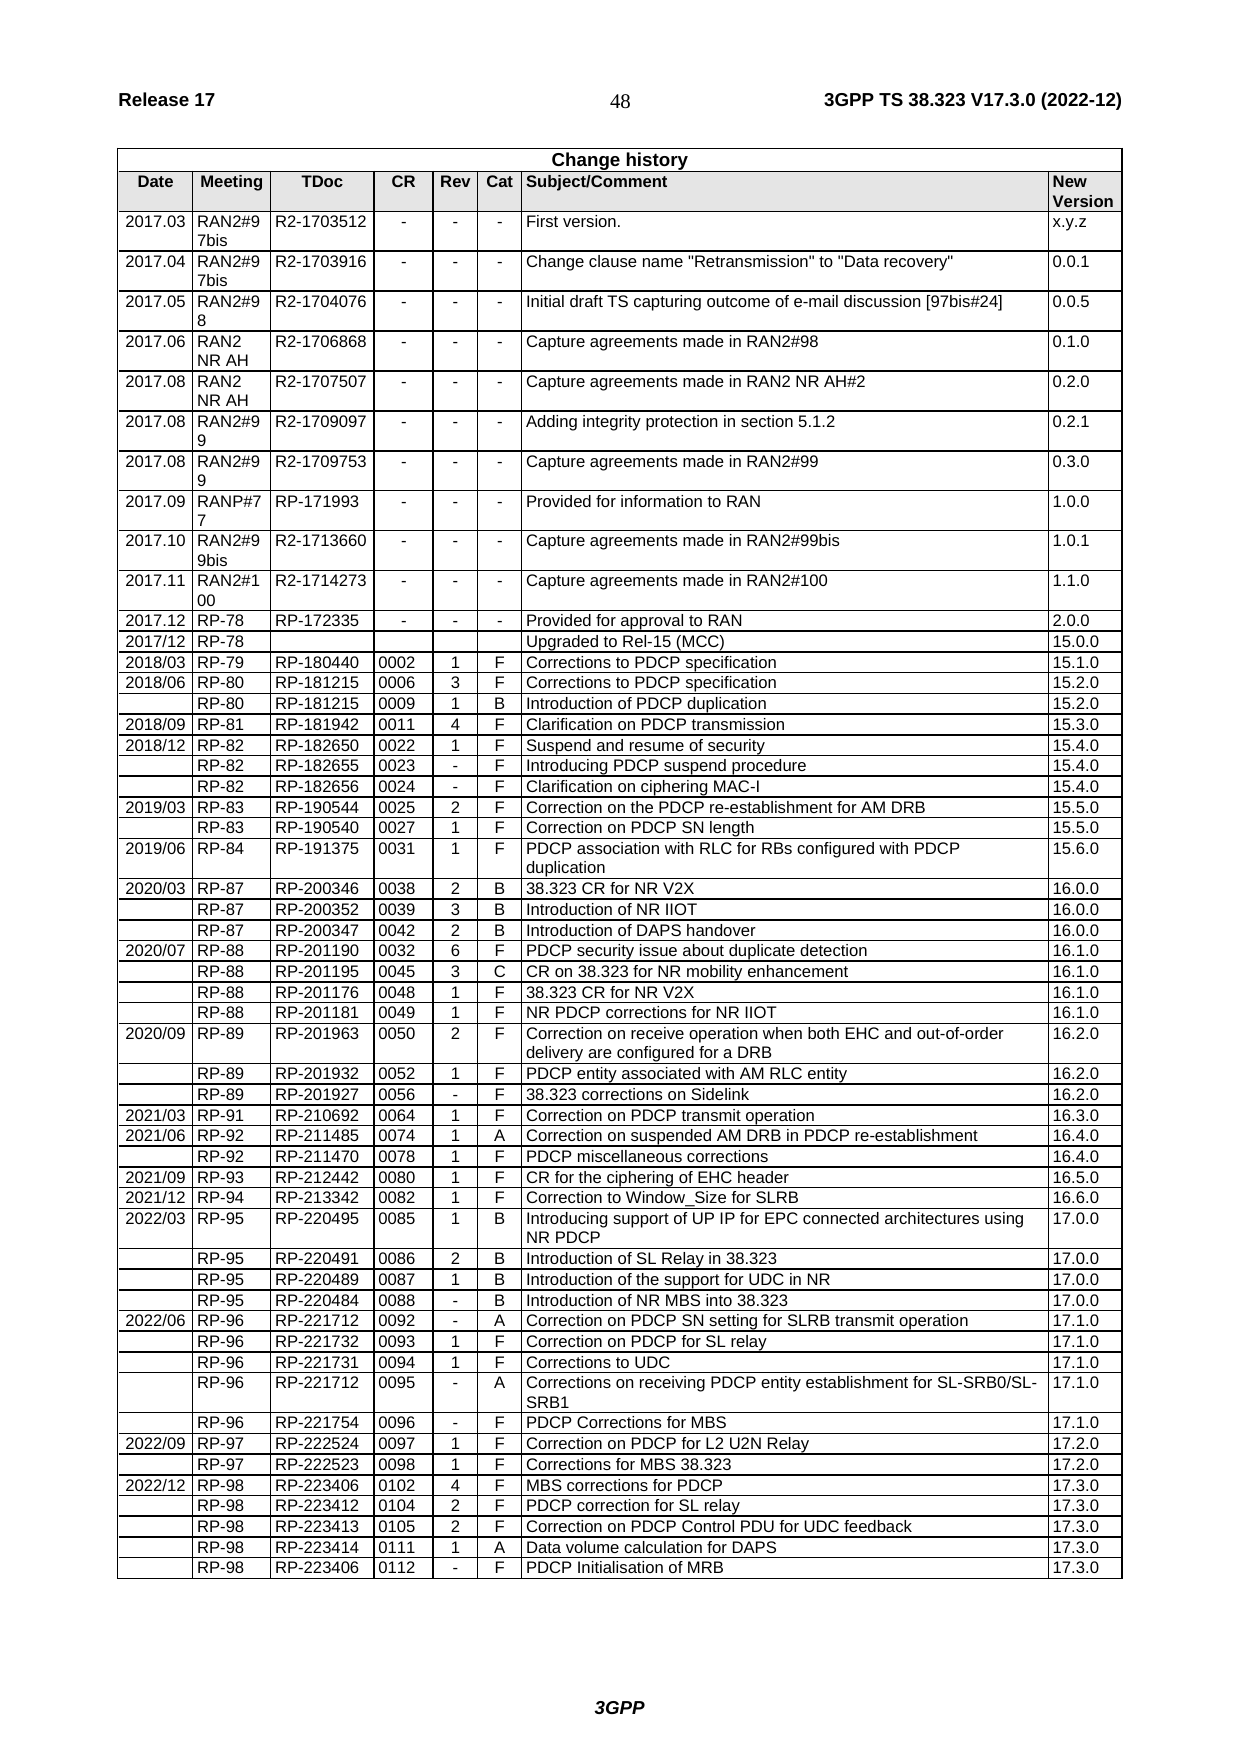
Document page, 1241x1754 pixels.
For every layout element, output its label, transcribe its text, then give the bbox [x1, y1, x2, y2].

table_cell Correction on PDCP SN setting for SLRB transmit operation [522, 1311, 1048, 1330]
table_cell A [478, 1311, 521, 1330]
table_cell [118, 1352, 192, 1372]
table_cell 0.2.0 [1049, 372, 1121, 410]
table_cell 2020/03 [118, 879, 192, 898]
table_cell 2 [434, 879, 477, 898]
table_cell 2017.08 [118, 451, 192, 490]
table_cell RP-211485 [271, 1126, 373, 1145]
table_cell F [478, 1147, 521, 1166]
table_cell RP-221712 [271, 1311, 373, 1330]
table_cell Correction on PDCP for SL relay [522, 1332, 1048, 1351]
table_cell 2021/06 [118, 1126, 192, 1145]
table_cell - [478, 212, 521, 250]
table_cell Subject/Comment [522, 172, 1048, 211]
table_cell 0097 [375, 1434, 432, 1453]
table_cell Provided for information to RAN [522, 491, 1048, 530]
table_cell RP-221754 [271, 1413, 373, 1432]
table_cell [118, 1558, 192, 1577]
table_cell R2-1713660 [271, 531, 373, 569]
table_cell 1 [434, 1455, 477, 1474]
table_cell 17.1.0 [1049, 1373, 1121, 1412]
table_cell F [478, 1024, 521, 1062]
table_cell Data volume calculation for DAPS [522, 1538, 1048, 1557]
table_cell 0082 [375, 1188, 432, 1207]
table_cell Initial draft TS capturing outcome of e-mail discussion [97bis#24] [522, 292, 1048, 330]
table_cell RAN2#99bis [193, 531, 270, 569]
table_cell Capture agreements made in RAN2 NR AH#2 [522, 372, 1048, 410]
table_cell F [478, 1558, 521, 1577]
table_cell RP-88 [193, 1003, 270, 1022]
table_cell PDCP entity associated with AM RLC entity [522, 1064, 1048, 1083]
table_cell - [434, 1558, 477, 1577]
table_cell 0.0.1 [1049, 252, 1121, 290]
table_cell Introducing PDCP suspend procedure [522, 756, 1048, 775]
table_cell 15.4.0 [1049, 756, 1121, 775]
table_cell F [478, 736, 521, 754]
table_cell [118, 818, 192, 837]
table_cell 2017.10 [118, 531, 192, 569]
table_cell 2022/09 [118, 1434, 192, 1453]
table_cell 0050 [375, 1024, 432, 1062]
table_cell 17.3.0 [1049, 1476, 1121, 1494]
table_cell Correction on receive operation when both EHC and out-of-order delivery are configured for a DRB [522, 1024, 1048, 1062]
table_cell RP-220484 [271, 1291, 373, 1309]
table_cell 0056 [375, 1085, 432, 1104]
table_cell RP-212442 [271, 1168, 373, 1187]
table_cell PDCP association with RLC for RBs configured with PDCP duplication [522, 839, 1048, 877]
table_cell RANP#77 [193, 491, 270, 530]
table_cell - [375, 212, 432, 250]
table_cell 0024 [375, 777, 432, 796]
table_cell F [478, 715, 521, 734]
table_cell 0104 [375, 1496, 432, 1515]
table_cell 17.0.0 [1049, 1249, 1121, 1268]
table_cell RP-92 [193, 1147, 270, 1166]
table_cell RP-97 [193, 1455, 270, 1474]
table_cell RP-78 [193, 632, 270, 651]
table_cell 1 [434, 1168, 477, 1187]
table_cell RP-96 [193, 1413, 270, 1432]
table_cell RAN2#97bis [193, 252, 270, 290]
table_cell 0011 [375, 715, 432, 734]
table_cell RP-200346 [271, 879, 373, 898]
table_cell RP-95 [193, 1270, 270, 1289]
table_cell - [434, 332, 477, 370]
table_cell B [478, 900, 521, 919]
table_cell 16.1.0 [1049, 983, 1121, 1002]
table_cell RP-78 [193, 611, 270, 630]
table_cell - [478, 412, 521, 450]
table_cell 0078 [375, 1147, 432, 1166]
table_cell [118, 1331, 192, 1351]
table_cell F [478, 1168, 521, 1187]
table_cell R2-1707507 [271, 372, 373, 410]
table_cell Meeting [193, 172, 270, 211]
table_cell Capture agreements made in RAN2#98 [522, 332, 1048, 370]
table_cell RP-82 [193, 756, 270, 775]
table_cell 16.5.0 [1049, 1168, 1121, 1187]
table_cell F [478, 1413, 521, 1432]
table_cell [118, 1516, 192, 1536]
table_cell - [478, 252, 521, 290]
table_cell 2019/06 [118, 839, 192, 877]
table_cell RP-221731 [271, 1353, 373, 1372]
table_cell 3 [434, 962, 477, 981]
table_cell RP-191375 [271, 839, 373, 877]
table_cell [118, 982, 192, 1002]
table_cell RP-171993 [271, 491, 373, 530]
table_cell PDCP miscellaneous corrections [522, 1147, 1048, 1166]
table_cell 16.2.0 [1049, 1024, 1121, 1062]
table_cell - [375, 372, 432, 410]
table_cell Correction on PDCP Control PDU for UDC feedback [522, 1517, 1048, 1536]
table_cell 2017.06 [118, 331, 192, 370]
table_cell R2-1703512 [271, 212, 373, 250]
table_cell [118, 776, 192, 796]
table_cell Introduction of NR IIOT [522, 900, 1048, 919]
table_cell 0025 [375, 798, 432, 817]
table_cell - [434, 1085, 477, 1104]
table_cell 17.3.0 [1049, 1538, 1121, 1557]
table_cell - [478, 372, 521, 410]
table_cell 0095 [375, 1373, 432, 1412]
table_cell Correction on suspended AM DRB in PDCP re-establishment [522, 1126, 1048, 1145]
table_cell 2.0.0 [1049, 611, 1121, 630]
table_cell F [478, 673, 521, 692]
table_cell RP-88 [193, 962, 270, 981]
table_cell [118, 961, 192, 981]
table_cell [118, 756, 192, 775]
table_cell - [434, 777, 477, 796]
table_cell F [478, 1434, 521, 1453]
table_cell RP-181942 [271, 715, 373, 734]
table_cell RP-220491 [271, 1249, 373, 1268]
table_cell 15.2.0 [1049, 673, 1121, 692]
table_cell RP-95 [193, 1209, 270, 1247]
table_cell 0.1.0 [1049, 332, 1121, 370]
table_cell 16.1.0 [1049, 941, 1121, 960]
table_cell F [478, 798, 521, 817]
table_cell 2018/09 [118, 714, 192, 734]
table_cell 17.1.0 [1049, 1332, 1121, 1351]
table_cell RP-79 [193, 653, 270, 672]
table_cell R2-1714273 [271, 571, 373, 609]
table_cell F [478, 839, 521, 877]
table_cell Change clause name "Retransmission" to "Data recovery" [522, 252, 1048, 290]
table_cell 0031 [375, 839, 432, 877]
table_cell F [478, 1455, 521, 1474]
table_cell 0009 [375, 694, 432, 713]
table_cell [271, 632, 373, 651]
table_cell RP-200352 [271, 900, 373, 919]
table_cell - [478, 452, 521, 490]
table_cell 17.1.0 [1049, 1311, 1121, 1330]
table_cell RP-182655 [271, 756, 373, 775]
table_cell A [478, 1373, 521, 1412]
table_cell 2017.08 [118, 371, 192, 410]
table_cell 1 [434, 818, 477, 837]
table_cell 1 [434, 983, 477, 1002]
table_cell Corrections on receiving PDCP entity establishment for SL-SRB0/SL-SRB1 [522, 1373, 1048, 1412]
table_cell 1 [434, 1106, 477, 1124]
table_cell B [478, 1209, 521, 1247]
table_cell - [478, 531, 521, 569]
table_cell - [434, 756, 477, 775]
table_cell R2-1709753 [271, 452, 373, 490]
table_cell [118, 1454, 192, 1474]
table_cell x.y.z [1049, 212, 1121, 250]
table_cell 0038 [375, 879, 432, 898]
table_cell Corrections to PDCP specification [522, 653, 1048, 672]
table_cell 2017.12 [118, 611, 192, 630]
table_cell - [375, 332, 432, 370]
table_cell 2020/07 [118, 941, 192, 960]
table_cell RAN2#99 [193, 452, 270, 490]
table_cell - [434, 1373, 477, 1412]
table_cell RP-201181 [271, 1003, 373, 1022]
table_cell 1.0.1 [1049, 531, 1121, 569]
table_cell C [478, 962, 521, 981]
table_cell 0093 [375, 1332, 432, 1351]
table_cell RP-223414 [271, 1538, 373, 1557]
table_cell 2017.04 [118, 251, 192, 290]
table_cell 0112 [375, 1558, 432, 1577]
table_cell RP-201932 [271, 1064, 373, 1083]
table_cell [478, 632, 521, 651]
table_cell [118, 1003, 192, 1022]
table_cell F [478, 1517, 521, 1536]
table_cell 16.3.0 [1049, 1106, 1121, 1124]
table_cell 16.0.0 [1049, 900, 1121, 919]
table_cell 15.4.0 [1049, 777, 1121, 796]
table_cell 1 [434, 1126, 477, 1145]
table_cell 1 [434, 1332, 477, 1351]
table_cell A [478, 1538, 521, 1557]
table_cell B [478, 921, 521, 939]
table_cell RP-220495 [271, 1209, 373, 1247]
table_cell 16.6.0 [1049, 1188, 1121, 1207]
table_cell - [434, 1291, 477, 1309]
table_cell RP-89 [193, 1064, 270, 1083]
table_cell 2 [434, 921, 477, 939]
table_cell F [478, 756, 521, 775]
table_cell [118, 920, 192, 939]
table_cell [375, 632, 432, 651]
table_cell CR for the ciphering of EHC header [522, 1168, 1048, 1187]
table_cell 0049 [375, 1003, 432, 1022]
table_cell Correction on PDCP transmit operation [522, 1106, 1048, 1124]
table_cell - [375, 611, 432, 630]
table_cell RP-89 [193, 1024, 270, 1062]
table_cell RP-190544 [271, 798, 373, 817]
table_cell 0087 [375, 1270, 432, 1289]
table_cell 2021/03 [118, 1105, 192, 1124]
table_cell B [478, 879, 521, 898]
table_cell RP-221732 [271, 1332, 373, 1351]
table_cell RP-89 [193, 1085, 270, 1104]
table_cell 2018/06 [118, 673, 192, 692]
table_cell 0094 [375, 1353, 432, 1372]
table_cell RP-94 [193, 1188, 270, 1207]
table_cell [118, 1146, 192, 1166]
table_cell 16.1.0 [1049, 1003, 1121, 1022]
table_cell 1 [434, 1188, 477, 1207]
table_cell 2017.11 [118, 571, 192, 609]
table_cell RAN2#98 [193, 292, 270, 330]
table_cell 2017.08 [118, 411, 192, 450]
table_cell 6 [434, 941, 477, 960]
table_cell Rev [434, 172, 477, 211]
table_cell - [375, 571, 432, 609]
table_cell B [478, 1291, 521, 1309]
table_cell 17.3.0 [1049, 1517, 1121, 1536]
table_cell 0096 [375, 1413, 432, 1432]
table_cell F [478, 777, 521, 796]
table_cell - [478, 611, 521, 630]
table_cell NR PDCP corrections for NR IIOT [522, 1003, 1048, 1022]
table_cell Correction to Window_Size for SLRB [522, 1188, 1048, 1207]
table_cell B [478, 1249, 521, 1268]
table_cell - [434, 452, 477, 490]
table_cell Introduction of SL Relay in 38.323 [522, 1249, 1048, 1268]
table_cell - [434, 571, 477, 609]
table_cell 0006 [375, 673, 432, 692]
table_cell F [478, 1085, 521, 1104]
table_cell - [478, 332, 521, 370]
table_cell 2 [434, 1249, 477, 1268]
table_cell Date [118, 172, 192, 211]
table_cell - [434, 1311, 477, 1330]
table_cell - [478, 571, 521, 609]
table_cell MBS corrections for PDCP [522, 1476, 1048, 1494]
table_cell 0027 [375, 818, 432, 837]
table_cell 0074 [375, 1126, 432, 1145]
table_cell 4 [434, 715, 477, 734]
table_cell [118, 694, 192, 713]
table_cell F [478, 653, 521, 672]
table_cell 0032 [375, 941, 432, 960]
table_cell 1 [434, 1434, 477, 1453]
table_cell 2017/12 [118, 631, 192, 651]
table_cell 0102 [375, 1476, 432, 1494]
table_cell 2 [434, 1517, 477, 1536]
table_cell RP-211470 [271, 1147, 373, 1166]
table_cell F [478, 1003, 521, 1022]
table_cell R2-1709097 [271, 412, 373, 450]
table_cell 16.2.0 [1049, 1085, 1121, 1104]
table_cell RP-80 [193, 694, 270, 713]
table_cell RP-220489 [271, 1270, 373, 1289]
table_cell 2021/12 [118, 1188, 192, 1207]
table_cell F [478, 983, 521, 1002]
table_cell 15.0.0 [1049, 632, 1121, 651]
table_cell RP-98 [193, 1496, 270, 1515]
table_cell Provided for approval to RAN [522, 611, 1048, 630]
table_cell 38.323 CR for NR V2X [522, 983, 1048, 1002]
table_cell 1 [434, 1270, 477, 1289]
table_cell RP-97 [193, 1434, 270, 1453]
table_cell RP-82 [193, 736, 270, 754]
table_cell RP-87 [193, 921, 270, 939]
table_cell RP-221712 [271, 1373, 373, 1412]
table_cell PDCP security issue about duplicate detection [522, 941, 1048, 960]
table_cell RP-210692 [271, 1106, 373, 1124]
table_cell 0088 [375, 1291, 432, 1309]
table_cell 2022/12 [118, 1475, 192, 1494]
table_cell 0.3.0 [1049, 452, 1121, 490]
table_cell 0022 [375, 736, 432, 754]
table_cell 0111 [375, 1538, 432, 1557]
table_cell 15.1.0 [1049, 653, 1121, 672]
table_cell 0045 [375, 962, 432, 981]
table_cell 3 [434, 673, 477, 692]
table_cell Upgraded to Rel-15 (MCC) [522, 632, 1048, 651]
table_cell Introduction of PDCP duplication [522, 694, 1048, 713]
table_cell 1 [434, 736, 477, 754]
table_cell [118, 1290, 192, 1309]
table_cell 1 [434, 653, 477, 672]
table_cell Clarification on PDCP transmission [522, 715, 1048, 734]
table_cell RP-180440 [271, 653, 373, 672]
table_cell RP-181215 [271, 673, 373, 692]
table_cell 0052 [375, 1064, 432, 1083]
table_cell Correction on PDCP SN length [522, 818, 1048, 837]
table_cell RAN2#99 [193, 412, 270, 450]
table_cell F [478, 1496, 521, 1515]
table_cell F [478, 818, 521, 837]
table_cell 2017.03 [118, 212, 192, 250]
table_cell RP-95 [193, 1249, 270, 1268]
table_cell RP-96 [193, 1311, 270, 1330]
table_cell - [434, 531, 477, 569]
table_cell 1 [434, 694, 477, 713]
table_cell RP-96 [193, 1353, 270, 1372]
table_cell 1 [434, 1003, 477, 1022]
table_cell 1 [434, 839, 477, 877]
table_cell RP-222524 [271, 1434, 373, 1453]
table_cell RP-201927 [271, 1085, 373, 1104]
table_cell 2017.05 [118, 291, 192, 330]
table_cell 17.2.0 [1049, 1455, 1121, 1474]
table_cell 2018/12 [118, 735, 192, 754]
table_cell - [434, 372, 477, 410]
table_cell 38.323 CR for NR V2X [522, 879, 1048, 898]
table_cell [118, 899, 192, 919]
table_cell F [478, 1064, 521, 1083]
table_cell R2-1706868 [271, 332, 373, 370]
table_cell RP-201195 [271, 962, 373, 981]
table_cell PDCP Initialisation of MRB [522, 1558, 1048, 1577]
table_cell RAN2 NR AH [193, 372, 270, 410]
table_cell RP-200347 [271, 921, 373, 939]
table_cell RP-222523 [271, 1455, 373, 1474]
table_cell - [434, 491, 477, 530]
table_cell RP-98 [193, 1476, 270, 1494]
table_cell F [478, 941, 521, 960]
table_cell RP-96 [193, 1332, 270, 1351]
table_cell 0042 [375, 921, 432, 939]
table_cell 0.0.5 [1049, 292, 1121, 330]
table_cell 1 [434, 1538, 477, 1557]
table_cell 1 [434, 1147, 477, 1166]
table_cell [118, 1537, 192, 1557]
table_cell F [478, 1106, 521, 1124]
table_cell F [478, 1353, 521, 1372]
table_cell 2017.09 [118, 491, 192, 530]
table_cell Introduction of the support for UDC in NR [522, 1270, 1048, 1289]
table_cell RP-98 [193, 1517, 270, 1536]
table_cell 2020/09 [118, 1024, 192, 1062]
table_cell 3 [434, 900, 477, 919]
table_cell - [434, 611, 477, 630]
table_cell - [478, 491, 521, 530]
table_cell 0048 [375, 983, 432, 1002]
table_cell [118, 1373, 192, 1412]
table_cell 4 [434, 1476, 477, 1494]
table_cell 0080 [375, 1168, 432, 1187]
table_cell [118, 1249, 192, 1268]
table_cell RP-182650 [271, 736, 373, 754]
table_cell 0002 [375, 653, 432, 672]
table_cell RP-223413 [271, 1517, 373, 1536]
table_cell [118, 1496, 192, 1515]
table_header Change history [118, 149, 1121, 171]
table_cell PDCP Corrections for MBS [522, 1413, 1048, 1432]
table_cell Introduction of NR MBS into 38.323 [522, 1291, 1048, 1309]
table_cell [434, 632, 477, 651]
table_cell RP-201176 [271, 983, 373, 1002]
table_cell F [478, 1188, 521, 1207]
table_cell RP-223406 [271, 1476, 373, 1494]
table_cell RP-82 [193, 777, 270, 796]
table_cell 2 [434, 1024, 477, 1062]
table_cell - [375, 412, 432, 450]
table_cell Corrections to UDC [522, 1353, 1048, 1372]
table_cell Capture agreements made in RAN2#100 [522, 571, 1048, 609]
table_cell TDoc [271, 172, 373, 211]
table_cell RP-223406 [271, 1558, 373, 1577]
table_cell Corrections for MBS 38.323 [522, 1455, 1048, 1474]
table_cell 38.323 corrections‎ on Sidelink [522, 1085, 1048, 1104]
table_cell 0092 [375, 1311, 432, 1330]
table_cell 15.5.0 [1049, 798, 1121, 817]
table_cell RAN2 NR AH [193, 332, 270, 370]
table_cell 0085 [375, 1209, 432, 1247]
table_cell RP-83 [193, 798, 270, 817]
table_cell 17.0.0 [1049, 1291, 1121, 1309]
table_cell 0039 [375, 900, 432, 919]
table_cell RP-213342 [271, 1188, 373, 1207]
table_cell CR [375, 172, 432, 211]
table_cell 15.4.0 [1049, 736, 1121, 754]
table_cell Adding integrity protection in section 5.1.2 [522, 412, 1048, 450]
table_cell 2021/09 [118, 1167, 192, 1187]
table_cell RP-182656 [271, 777, 373, 796]
table_cell RP-201963 [271, 1024, 373, 1062]
table_cell 17.1.0 [1049, 1353, 1121, 1372]
table_cell - [375, 531, 432, 569]
table_cell 16.0.0 [1049, 879, 1121, 898]
table_cell RP-96 [193, 1373, 270, 1412]
table_cell New Version [1049, 172, 1121, 211]
table_cell R2-1704076 [271, 292, 373, 330]
table_cell 2022/03 [118, 1209, 192, 1247]
table_cell 15.3.0 [1049, 715, 1121, 734]
table_cell [118, 1413, 192, 1432]
table_cell RP-87 [193, 900, 270, 919]
table_cell 1.1.0 [1049, 571, 1121, 609]
table_cell Correction on PDCP for L2 U2N Relay [522, 1434, 1048, 1453]
table_cell 17.3.0 [1049, 1496, 1121, 1515]
table_cell Corrections to PDCP specification [522, 673, 1048, 692]
table_cell 2022/06 [118, 1311, 192, 1330]
table_cell - [375, 452, 432, 490]
table_cell 17.0.0 [1049, 1270, 1121, 1289]
table_cell RP-81 [193, 715, 270, 734]
table_cell Introduction of DAPS handover [522, 921, 1048, 939]
table_cell 0105 [375, 1517, 432, 1536]
table_cell 1 [434, 1064, 477, 1083]
table_cell 0086 [375, 1249, 432, 1268]
table_cell Capture agreements made in RAN2#99 [522, 452, 1048, 490]
table_cell RP-172335 [271, 611, 373, 630]
table_cell First version. [522, 212, 1048, 250]
table_cell RP-98 [193, 1558, 270, 1577]
table_cell RP-84 [193, 839, 270, 877]
table_cell 0023 [375, 756, 432, 775]
table_cell 2018/03 [118, 652, 192, 672]
table_cell [118, 1269, 192, 1289]
table_cell R2-1703916 [271, 252, 373, 290]
table_cell F [478, 1476, 521, 1494]
table_cell RP-95 [193, 1291, 270, 1309]
table_cell 16.1.0 [1049, 962, 1121, 981]
table_cell 17.3.0 [1049, 1558, 1121, 1577]
table_cell - [375, 292, 432, 330]
table_cell - [434, 252, 477, 290]
table_cell Cat [478, 172, 521, 211]
table_cell RP-87 [193, 879, 270, 898]
table_cell 15.5.0 [1049, 818, 1121, 837]
table_cell RP-98 [193, 1538, 270, 1557]
table_cell 16.0.0 [1049, 921, 1121, 939]
table_cell A [478, 1126, 521, 1145]
table_cell - [434, 292, 477, 330]
table_cell PDCP correction for SL relay [522, 1496, 1048, 1515]
table_cell Correction on the PDCP re-establishment for AM DRB [522, 798, 1048, 817]
table_cell RP-88 [193, 941, 270, 960]
table_cell - [375, 252, 432, 290]
table_cell RP-190540 [271, 818, 373, 837]
table_cell RP-201190 [271, 941, 373, 960]
table_cell 2 [434, 1496, 477, 1515]
table_cell 17.2.0 [1049, 1434, 1121, 1453]
table_cell 16.2.0 [1049, 1064, 1121, 1083]
table_cell 2019/03 [118, 797, 192, 817]
table_cell RP-92 [193, 1126, 270, 1145]
table_cell 0064 [375, 1106, 432, 1124]
table_cell RP-83 [193, 818, 270, 837]
table_cell - [434, 212, 477, 250]
table_cell Clarification on ciphering MAC-I [522, 777, 1048, 796]
table_cell 16.4.0 [1049, 1147, 1121, 1166]
table_cell 1 [434, 1209, 477, 1247]
table_cell RP-223412 [271, 1496, 373, 1515]
table_cell B [478, 1270, 521, 1289]
table_cell RP-181215 [271, 694, 373, 713]
table_cell 16.4.0 [1049, 1126, 1121, 1145]
table_cell 0.2.1 [1049, 412, 1121, 450]
table_cell - [434, 412, 477, 450]
table_cell [118, 1064, 192, 1083]
table_cell Suspend and resume of security [522, 736, 1048, 754]
table_cell RAN2#97bis [193, 212, 270, 250]
table_cell RP-80 [193, 673, 270, 692]
table_cell 1 [434, 1353, 477, 1372]
table_cell Introducing support of UP IP for EPC connected architectures using NR PDCP [522, 1209, 1048, 1247]
table_cell 15.6.0 [1049, 839, 1121, 877]
table_cell 17.0.0 [1049, 1209, 1121, 1247]
table_cell CR on 38.323 for NR mobility enhancement [522, 962, 1048, 981]
table_cell RAN2#100 [193, 571, 270, 609]
table_cell B [478, 694, 521, 713]
table_cell 17.1.0 [1049, 1413, 1121, 1432]
table_cell RP-88 [193, 983, 270, 1002]
table_cell - [434, 1413, 477, 1432]
table_cell 2 [434, 798, 477, 817]
table_cell [118, 1084, 192, 1104]
table_cell 15.2.0 [1049, 694, 1121, 713]
table_cell F [478, 1332, 521, 1351]
table_cell RP-91 [193, 1106, 270, 1124]
table_cell 1.0.0 [1049, 491, 1121, 530]
table_cell 0098 [375, 1455, 432, 1474]
table_cell RP-93 [193, 1168, 270, 1187]
table_cell Capture agreements made in RAN2#99bis [522, 531, 1048, 569]
table_cell - [478, 292, 521, 330]
table_cell - [375, 491, 432, 530]
